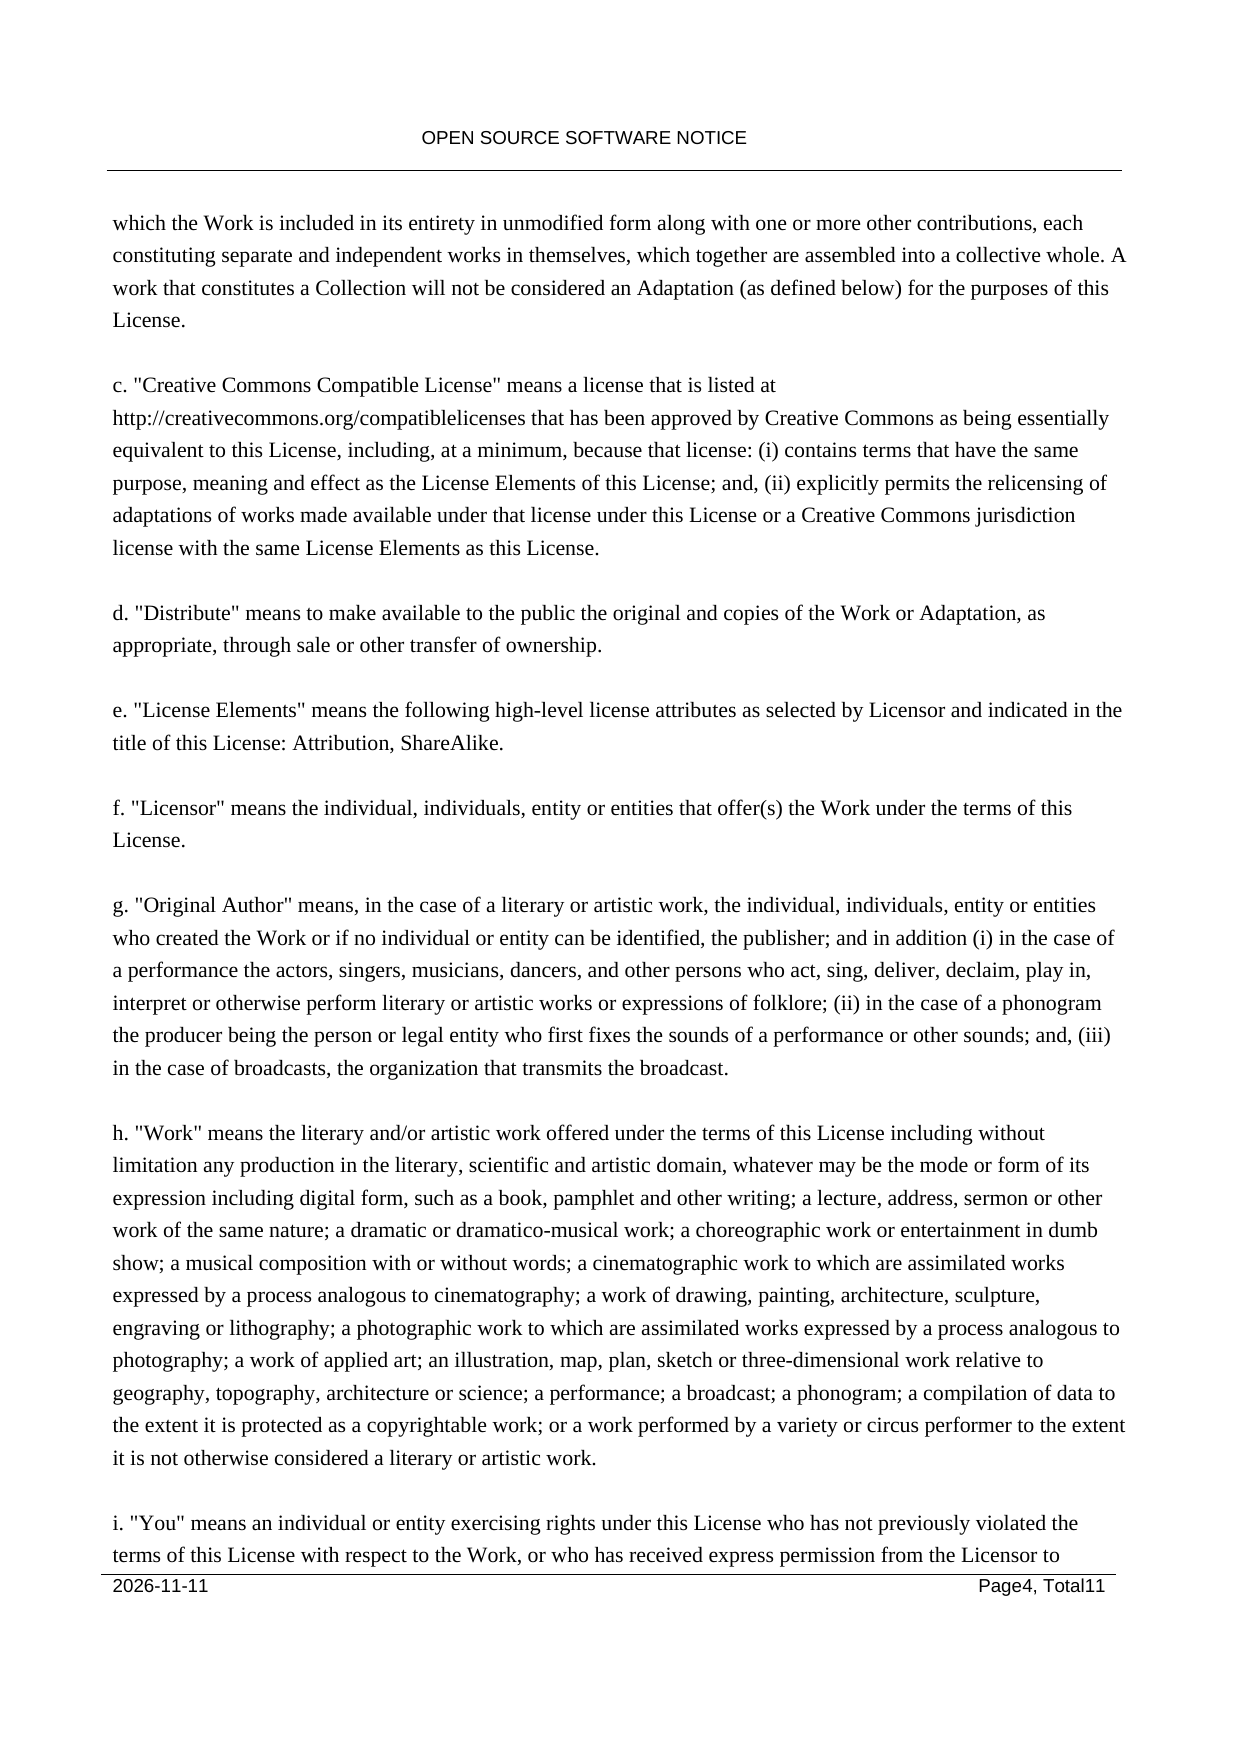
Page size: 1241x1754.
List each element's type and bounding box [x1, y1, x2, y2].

text [112, 206, 1128, 1571]
